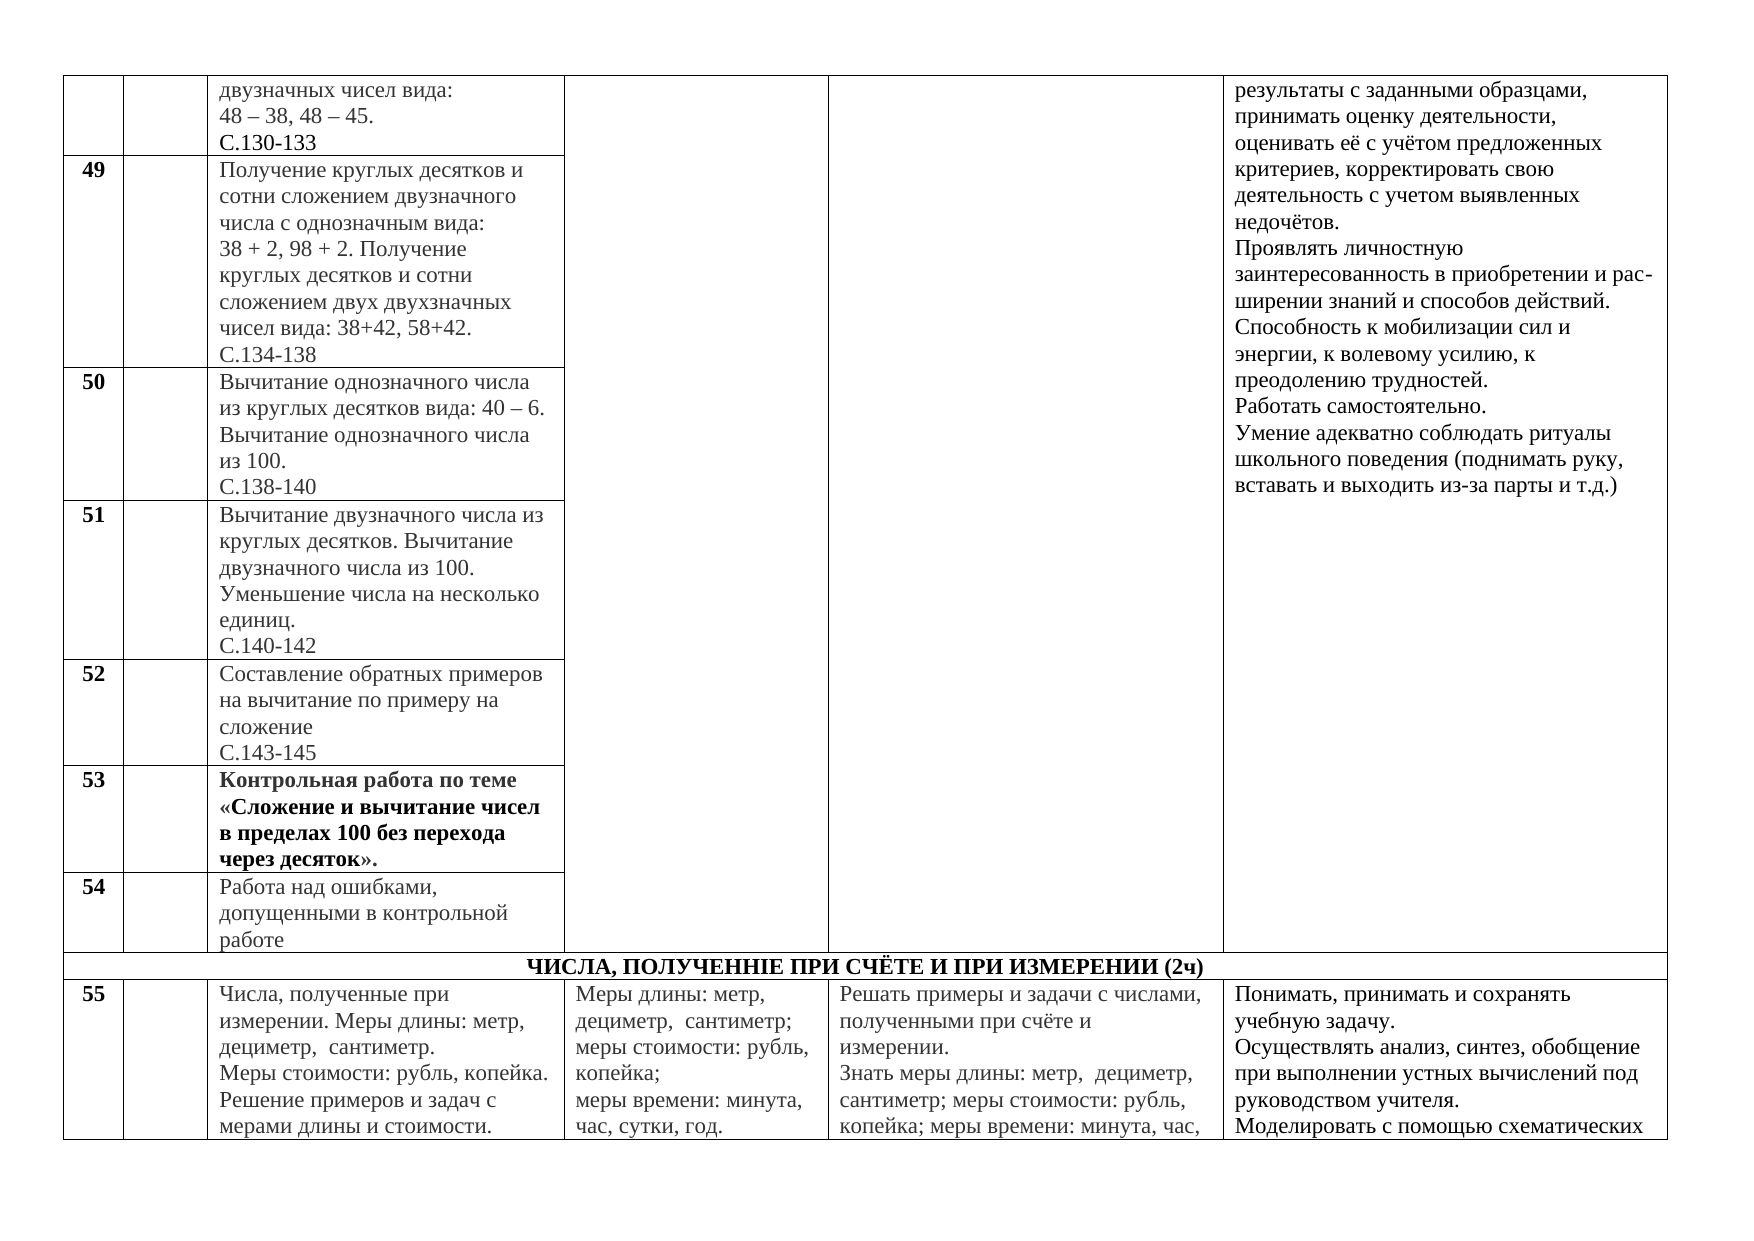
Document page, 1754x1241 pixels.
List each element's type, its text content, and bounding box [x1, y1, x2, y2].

table_cell 55 [64, 980, 123, 1138]
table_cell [208, 76, 564, 155]
table_cell 50 [64, 368, 123, 500]
table_cell [124, 980, 207, 1138]
table_cell 52 [64, 660, 123, 765]
table_cell [124, 766, 207, 872]
table_cell 49 [64, 156, 123, 367]
table_cell [124, 873, 207, 952]
table_cell Вычитание однозначного числа из круглых десятков вида: 40 – 6. Вычитание однозначного числа из 100. С.138-140 [208, 368, 564, 500]
table_cell Работа над ошибками, допущенными в контрольной работе [208, 873, 564, 952]
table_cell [208, 980, 564, 1138]
table_cell [124, 501, 207, 659]
table_cell [124, 76, 207, 155]
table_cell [829, 980, 1223, 1138]
table_cell [124, 660, 207, 765]
table_cell Составление обратных примеров на вычитание по примеру на сложение С.143-145 [208, 660, 564, 765]
table_cell [124, 156, 207, 367]
table_cell 53 [64, 766, 123, 872]
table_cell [1224, 980, 1667, 1138]
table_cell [565, 980, 828, 1138]
table_cell 54 [64, 873, 123, 952]
table_cell 51 [64, 501, 123, 659]
table_cell Вычитание двузначного числа из круглых десятков. Вычитание двузначного числа из 100. Уменьшение числа на несколько единиц. С.140-142 [208, 501, 564, 659]
table_cell Получение круглых десятков и сотни сложением двузначного числа с однозначным вида: 38 + 2, 98 + 2. Получение круглых десятков и сотни сложением двух двухзначных чисел вида: 38+42, 58+42. С.134-138 [208, 156, 564, 367]
table_cell ЧИСЛА, ПОЛУЧЕННІЕ ПРИ СЧЁТЕ И ПРИ ИЗМЕРЕНИИ (2ч) [64, 953, 1667, 979]
table_cell 48 [64, 76, 123, 155]
table_cell [124, 368, 207, 500]
table_cell Контрольная работа по теме «Сложение и вычитание чисел в пределах 100 без перехода через десяток». [208, 766, 564, 872]
